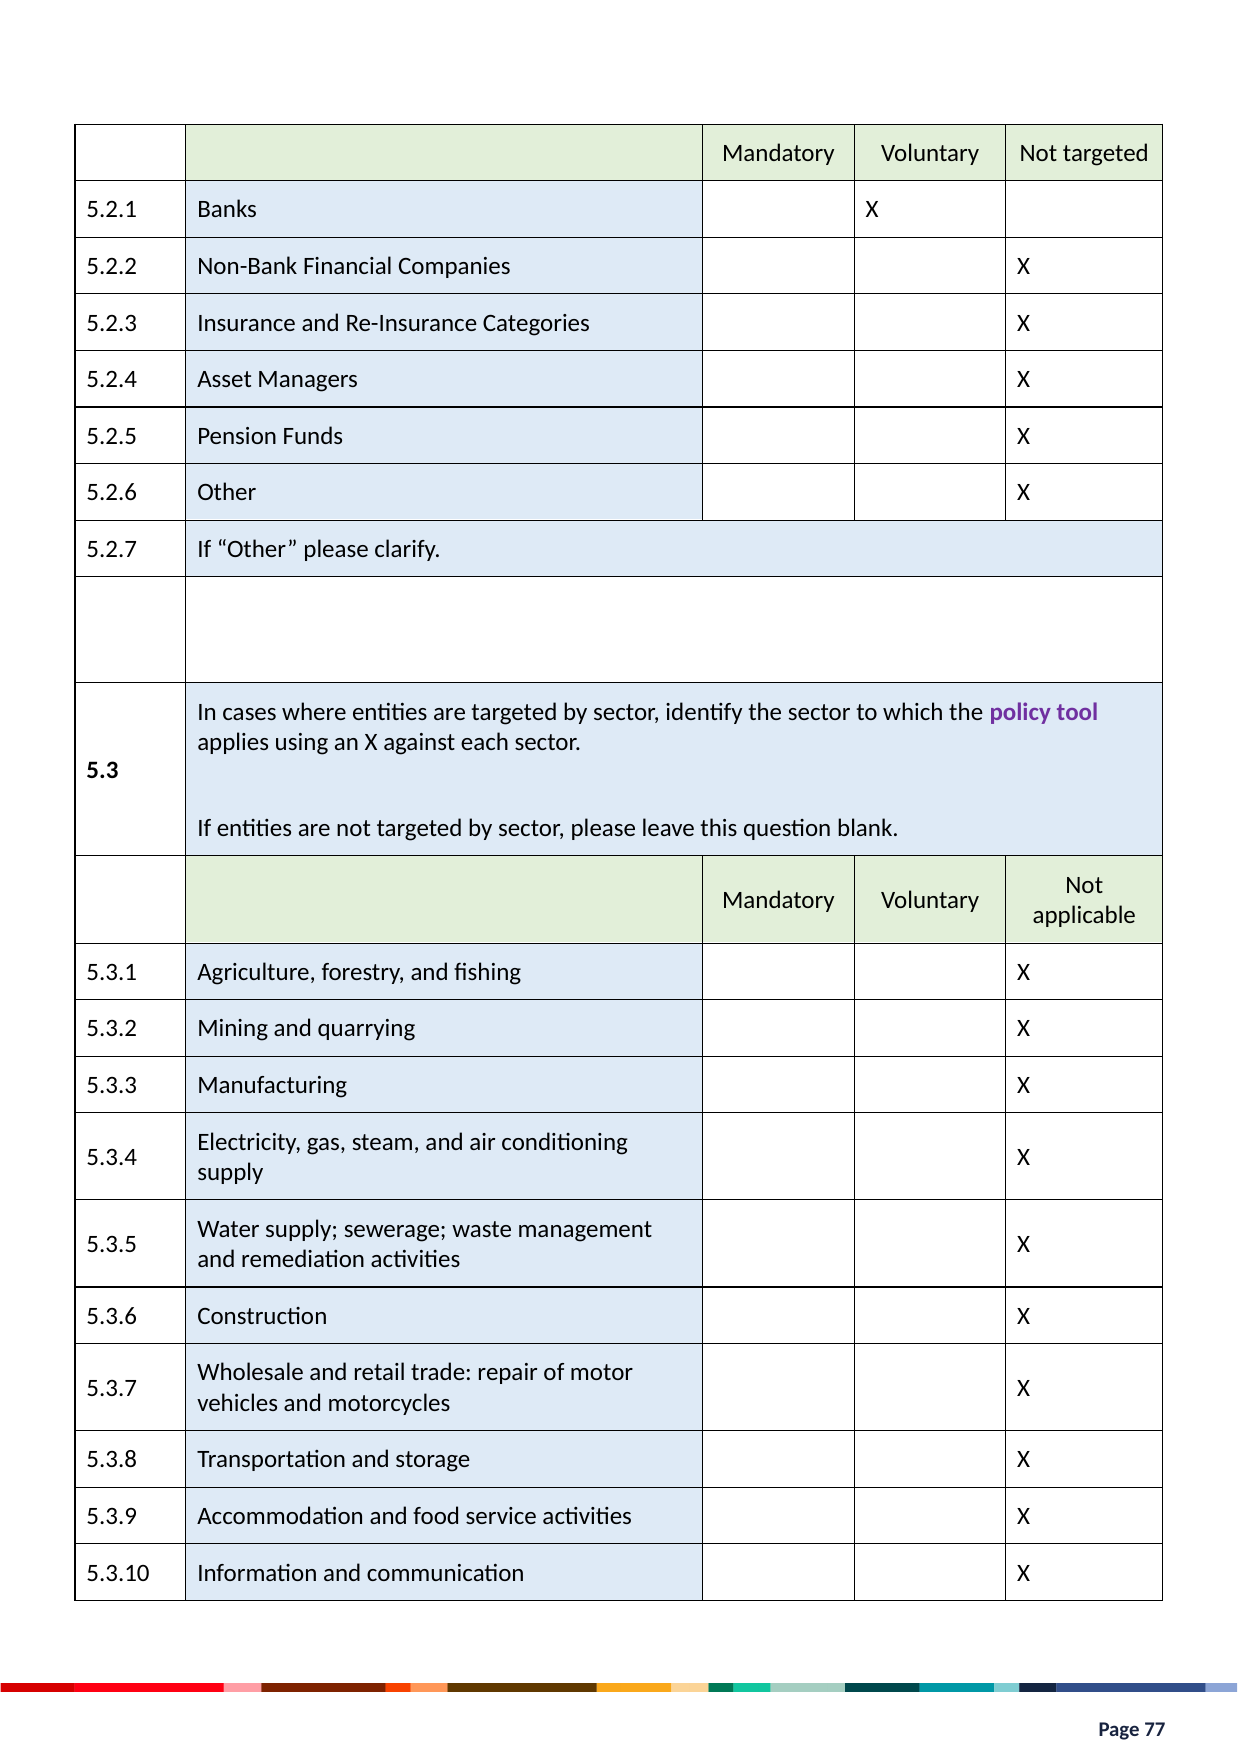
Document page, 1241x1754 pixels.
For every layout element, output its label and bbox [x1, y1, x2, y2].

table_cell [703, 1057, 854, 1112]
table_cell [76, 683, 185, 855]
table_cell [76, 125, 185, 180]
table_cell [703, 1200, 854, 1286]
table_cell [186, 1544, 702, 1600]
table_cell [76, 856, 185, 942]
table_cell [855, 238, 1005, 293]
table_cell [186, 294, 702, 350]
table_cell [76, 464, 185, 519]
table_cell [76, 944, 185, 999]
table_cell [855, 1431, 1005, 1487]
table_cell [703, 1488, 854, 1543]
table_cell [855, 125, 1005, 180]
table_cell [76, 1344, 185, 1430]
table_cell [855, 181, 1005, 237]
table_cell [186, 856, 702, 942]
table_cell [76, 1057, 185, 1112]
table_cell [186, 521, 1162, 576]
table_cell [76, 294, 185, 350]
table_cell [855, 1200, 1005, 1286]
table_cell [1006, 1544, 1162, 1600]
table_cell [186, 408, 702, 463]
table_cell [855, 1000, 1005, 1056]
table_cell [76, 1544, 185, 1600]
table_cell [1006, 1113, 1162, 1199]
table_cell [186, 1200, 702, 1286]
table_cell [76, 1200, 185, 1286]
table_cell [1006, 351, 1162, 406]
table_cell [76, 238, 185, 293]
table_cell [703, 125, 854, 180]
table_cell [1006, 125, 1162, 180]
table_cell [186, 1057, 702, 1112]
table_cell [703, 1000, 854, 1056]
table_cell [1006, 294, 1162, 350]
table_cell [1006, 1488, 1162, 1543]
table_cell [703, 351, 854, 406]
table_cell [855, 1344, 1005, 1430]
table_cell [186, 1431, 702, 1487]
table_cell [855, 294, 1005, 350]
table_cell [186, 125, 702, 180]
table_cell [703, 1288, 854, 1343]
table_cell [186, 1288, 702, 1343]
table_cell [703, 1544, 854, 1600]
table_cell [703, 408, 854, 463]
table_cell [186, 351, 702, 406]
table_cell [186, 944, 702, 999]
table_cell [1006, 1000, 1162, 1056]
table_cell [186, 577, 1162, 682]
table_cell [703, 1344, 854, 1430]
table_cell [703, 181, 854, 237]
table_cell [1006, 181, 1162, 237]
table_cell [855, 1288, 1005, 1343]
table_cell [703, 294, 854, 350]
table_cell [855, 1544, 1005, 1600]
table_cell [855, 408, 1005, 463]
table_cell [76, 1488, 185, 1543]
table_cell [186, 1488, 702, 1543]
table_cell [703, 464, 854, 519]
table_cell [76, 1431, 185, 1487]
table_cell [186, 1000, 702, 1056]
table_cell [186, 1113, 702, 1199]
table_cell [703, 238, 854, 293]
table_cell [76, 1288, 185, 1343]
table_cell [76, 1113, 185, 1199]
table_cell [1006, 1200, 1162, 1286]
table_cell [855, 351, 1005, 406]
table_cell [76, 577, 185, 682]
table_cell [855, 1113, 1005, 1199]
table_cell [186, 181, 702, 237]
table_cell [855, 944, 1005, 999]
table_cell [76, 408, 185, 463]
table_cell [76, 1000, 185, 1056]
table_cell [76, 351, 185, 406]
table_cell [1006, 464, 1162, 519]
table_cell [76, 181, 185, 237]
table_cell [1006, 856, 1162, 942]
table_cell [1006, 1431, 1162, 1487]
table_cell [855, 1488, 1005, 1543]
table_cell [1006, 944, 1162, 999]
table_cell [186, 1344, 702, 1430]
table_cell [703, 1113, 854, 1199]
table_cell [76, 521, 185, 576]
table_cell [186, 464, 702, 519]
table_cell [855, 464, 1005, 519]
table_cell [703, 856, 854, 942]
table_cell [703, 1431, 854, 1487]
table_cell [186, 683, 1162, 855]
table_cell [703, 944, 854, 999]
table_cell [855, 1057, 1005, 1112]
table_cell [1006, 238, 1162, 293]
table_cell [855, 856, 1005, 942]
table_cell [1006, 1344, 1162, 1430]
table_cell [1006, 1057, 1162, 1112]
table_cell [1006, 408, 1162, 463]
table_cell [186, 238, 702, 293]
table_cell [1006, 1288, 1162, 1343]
picture [0, 1683, 1236, 1692]
